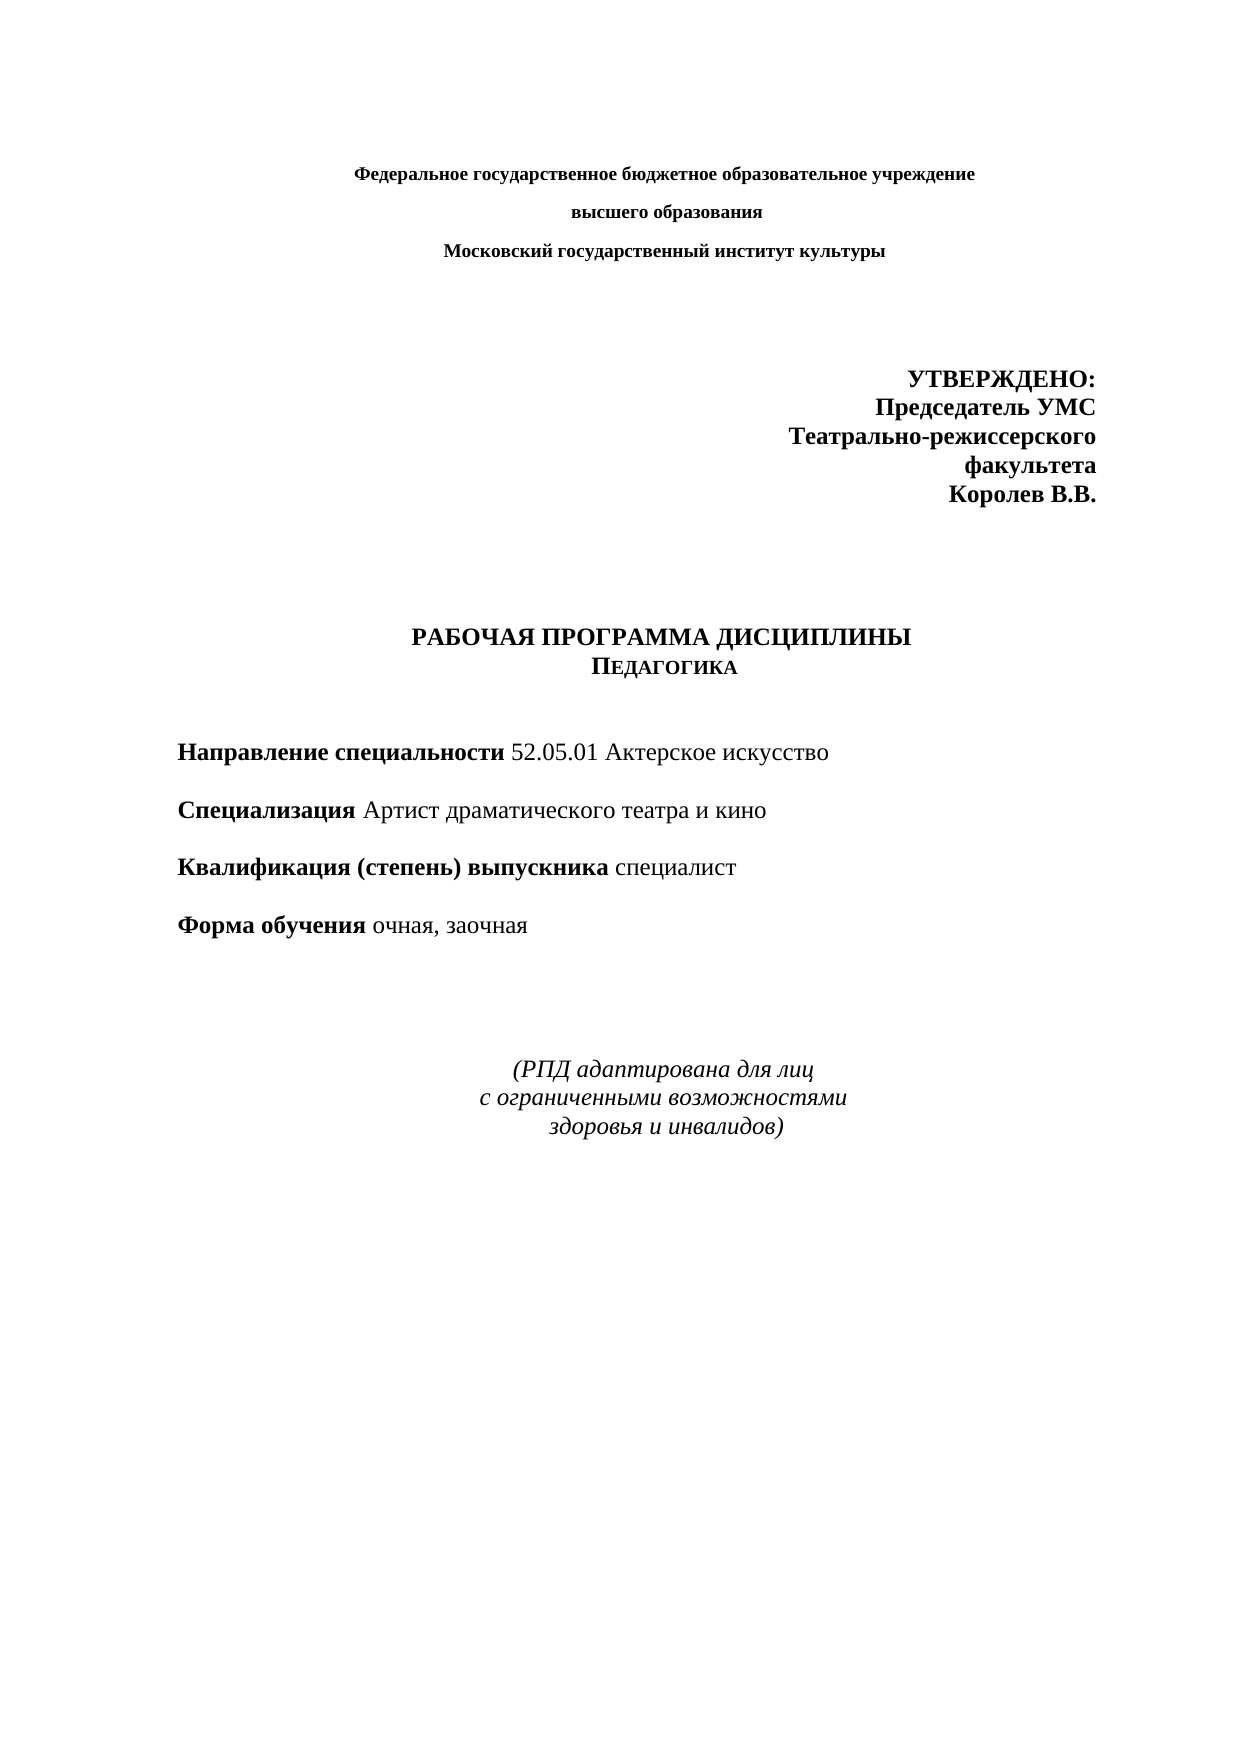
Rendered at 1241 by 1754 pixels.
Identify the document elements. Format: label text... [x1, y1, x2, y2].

text Специализация Артист драматического театра и кино [177, 795, 1152, 824]
table_header УТВЕРЖДЕНО: Председатель УМС Театрально-режиссерского факультета Королев В.В. [665, 364, 1107, 507]
text РАБОЧАЯ ПРОГРАММА ДИСЦИПЛИНЫ Педагогика [177, 622, 1152, 680]
text Форма обучения очная, заочная [177, 910, 1152, 939]
text Московский государственный институт культуры [177, 239, 1152, 277]
text Направление специальности 52.05.01 Актерское искусство [177, 737, 1152, 766]
text (РПД адаптирована для лиц [177, 1054, 1152, 1082]
text здоровья и инвалидов) [177, 1111, 1152, 1140]
text Квалификация (степень) выпускника специалист [177, 852, 1152, 881]
text Федеральное государственное бюджетное образовательное учреждение [177, 162, 1152, 201]
text с ограниченными возможностями [177, 1082, 1152, 1111]
text высшего образования [177, 201, 1152, 239]
